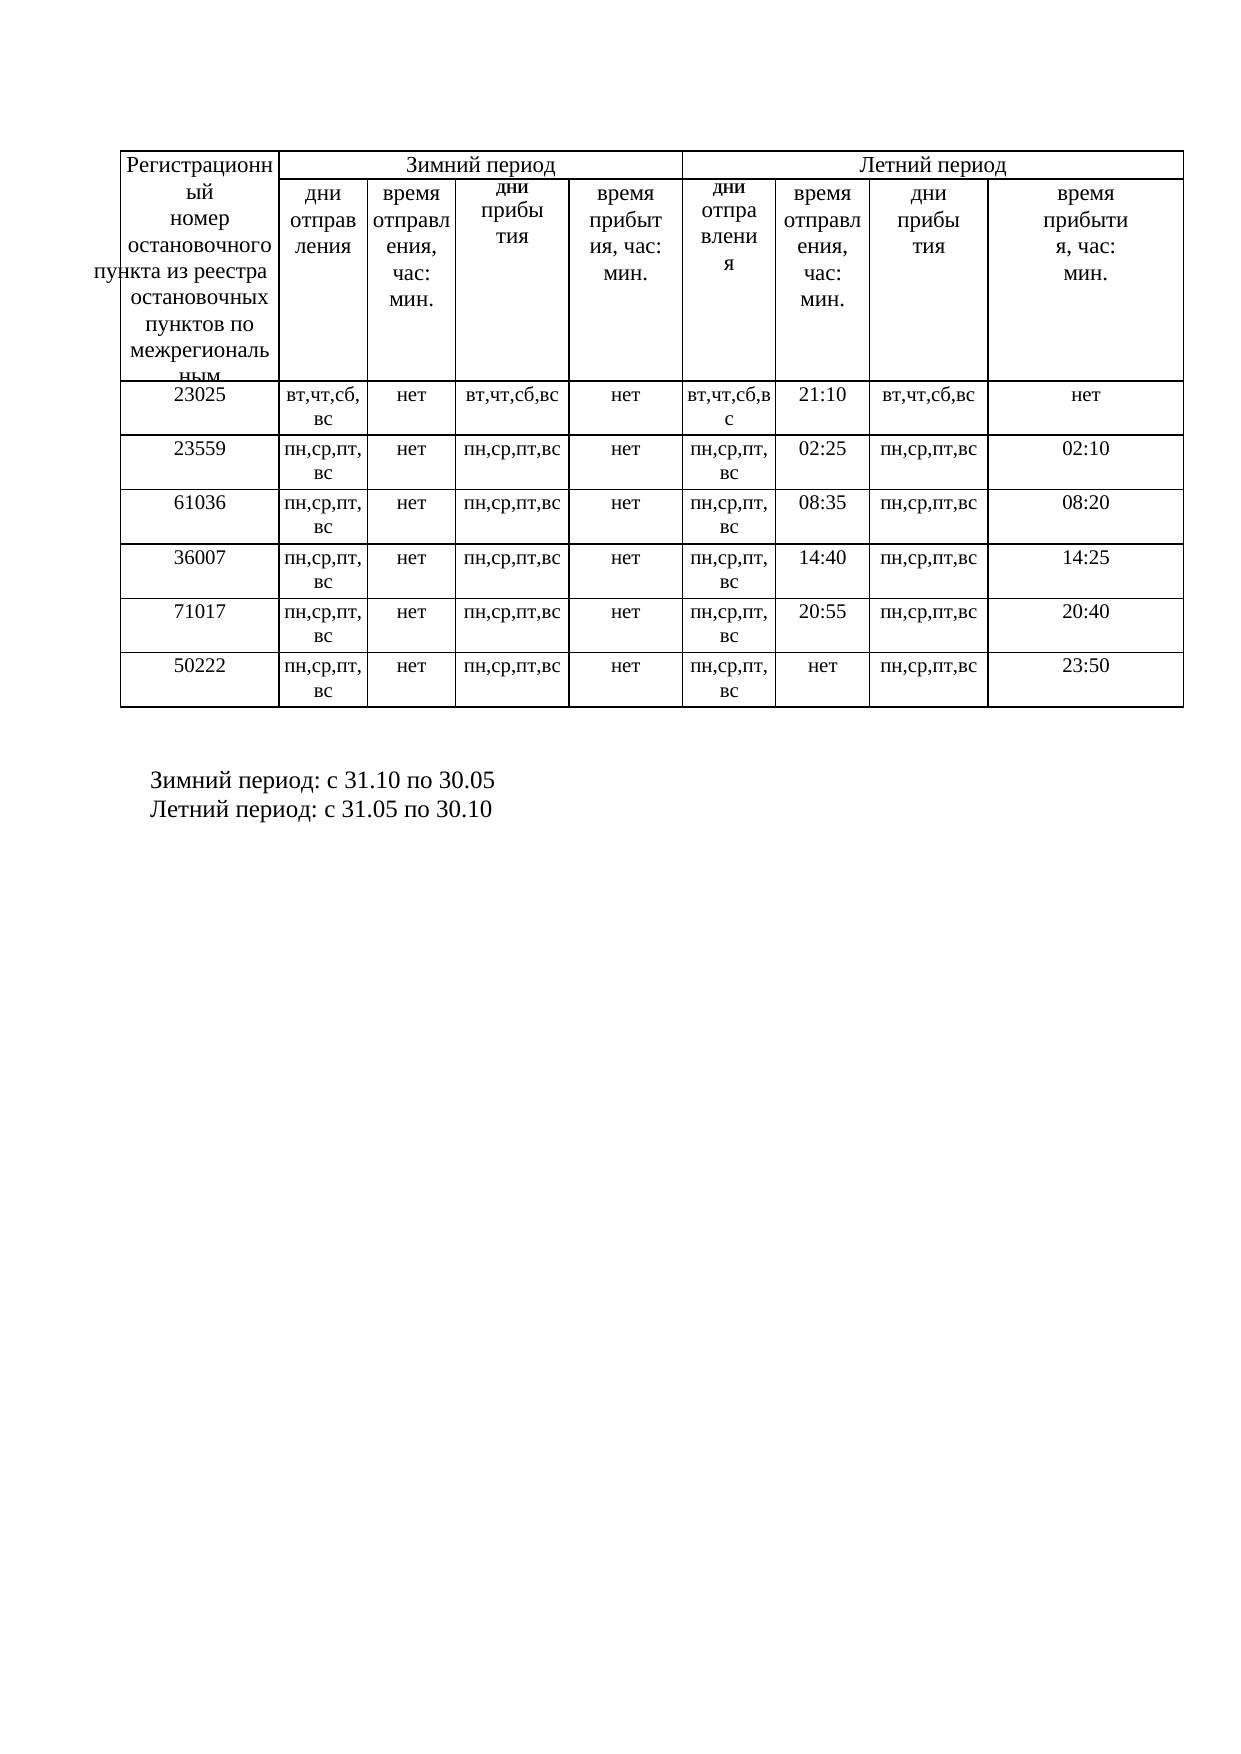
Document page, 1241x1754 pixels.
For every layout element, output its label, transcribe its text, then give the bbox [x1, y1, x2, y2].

table_cell пн,ср,пт,вс [456, 545, 568, 597]
table_cell пн,ср,пт,вс [870, 490, 987, 543]
table_cell 20:55 [776, 599, 869, 652]
table_cell пн,ср,пт,вс [683, 490, 775, 543]
table_cell пн,ср,пт,вс [870, 599, 987, 652]
table_cell нет [570, 382, 682, 434]
table_cell ДНИ отпра влени я [683, 180, 775, 380]
table_cell дни прибы тия [870, 180, 987, 380]
table_cell пн,ср,пт,вс [280, 436, 367, 489]
table_cell нет [368, 653, 455, 706]
table_cell 14:40 [776, 545, 869, 597]
table_cell 23559 [121, 436, 278, 489]
table_cell 02:25 [776, 436, 869, 489]
table_cell 71017 [121, 599, 278, 652]
table_cell пн,ср,пт,вс [280, 490, 367, 543]
table_cell 50222 [121, 653, 278, 706]
table_header Летний период [683, 152, 1183, 178]
table_cell время прибыти я, час: мин. [989, 180, 1183, 380]
table_cell пн,ср,пт,вс [456, 436, 568, 489]
table_cell нет [570, 545, 682, 597]
table_cell нет [368, 382, 455, 434]
table_cell время прибыт ия, час: мин. [570, 180, 682, 380]
table_cell нет [368, 490, 455, 543]
table_cell нет [989, 382, 1183, 434]
table_cell пн,ср,пт,вс [280, 599, 367, 652]
table_cell нет [570, 599, 682, 652]
table_cell 08:20 [989, 490, 1183, 543]
table_cell 61036 [121, 490, 278, 543]
table_cell время отправл ения, час: мин. [368, 180, 455, 380]
table_cell пн,ср,пт,вс [456, 653, 568, 706]
table_cell ДНИ прибы тия [456, 180, 568, 380]
table_cell дни отправ ления [280, 180, 367, 380]
table_cell 23025 [121, 382, 278, 434]
table_cell пн,ср,пт,вс [683, 653, 775, 706]
table_cell пн,ср,пт,вс [683, 436, 775, 489]
text Летний период: с 31.05 по 30.10 [150, 794, 1090, 823]
table_cell 14:25 [989, 545, 1183, 597]
table_cell нет [776, 653, 869, 706]
table_cell пн,ср,пт,вс [870, 653, 987, 706]
table_cell нет [368, 599, 455, 652]
table_cell пн,ср,пт,вс [870, 545, 987, 597]
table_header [121, 152, 278, 380]
table_cell вт,чт,сб,вс [870, 382, 987, 434]
table_cell время отправл ения, час: мин. [776, 180, 869, 380]
table_cell пн,ср,пт,вс [280, 545, 367, 597]
table_cell 20:40 [989, 599, 1183, 652]
table_cell вт,чт,сб,вс [456, 382, 568, 434]
table_cell пн,ср,пт,вс [683, 545, 775, 597]
text Зимний период: с 31.10 по 30.05 [150, 765, 1090, 794]
table_cell 21:10 [776, 382, 869, 434]
table_cell нет [368, 545, 455, 597]
table_cell пн,ср,пт,вс [280, 653, 367, 706]
table_cell нет [570, 490, 682, 543]
table_cell нет [570, 436, 682, 489]
table_cell пн,ср,пт,вс [683, 599, 775, 652]
table_cell пн,ср,пт,вс [456, 490, 568, 543]
table_cell 02:10 [989, 436, 1183, 489]
table_cell нет [570, 653, 682, 706]
table_cell нет [368, 436, 455, 489]
table_cell 36007 [121, 545, 278, 597]
table_cell 23:50 [989, 653, 1183, 706]
table_cell пн,ср,пт,вс [456, 599, 568, 652]
table_cell вт,чт,сб,вс [683, 382, 775, 434]
table_cell вт,чт,сб,вс [280, 382, 367, 434]
table_cell пн,ср,пт,вс [870, 436, 987, 489]
table_header Зимний период [280, 152, 682, 178]
table_cell 08:35 [776, 490, 869, 543]
